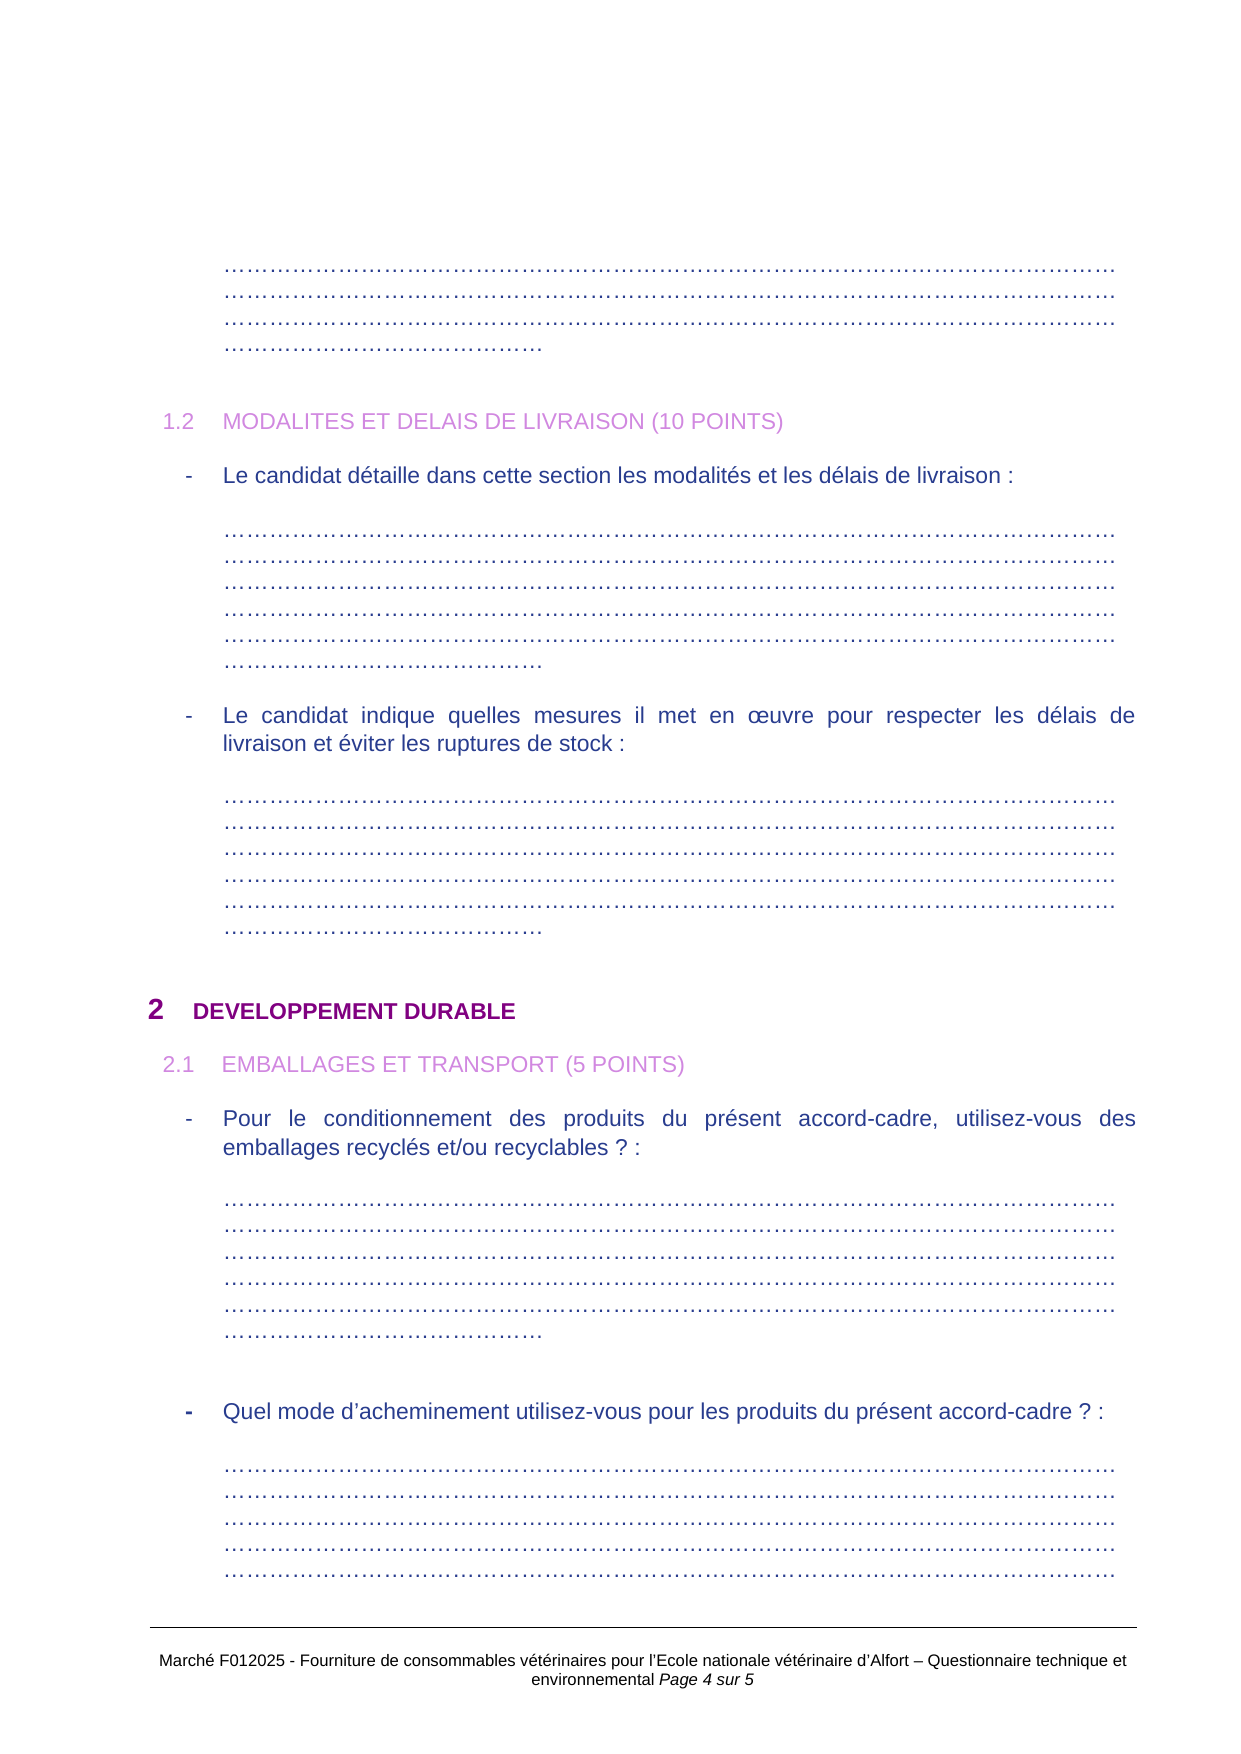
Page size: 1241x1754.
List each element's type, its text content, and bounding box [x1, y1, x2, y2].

list Quel mode d’acheminement utilisez-vous pour les produits du présent accord-cadre ? : [185, 1395, 1137, 1426]
list Le candidat indique quelles mesures il met en œuvre pour respecter les délais de livraison et éviter les ruptures de stock : [185, 699, 1137, 756]
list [223, 1451, 1137, 1583]
subtitle emballages ET TRANSPORT (5 POINTS) [162, 1051, 1137, 1077]
subtitle developpement durable [148, 992, 1137, 1026]
list Pour le conditionnement des produits du présent accord-cadre, utilisez-vous des emballages recyclés et/ou recyclables ? : [185, 1102, 1137, 1160]
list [223, 251, 1137, 356]
subtitle modalites et delais de livraison (10 points) [162, 408, 1137, 434]
list Le candidat détaille dans cette section les modalités et les délais de livraison : [185, 459, 1137, 491]
